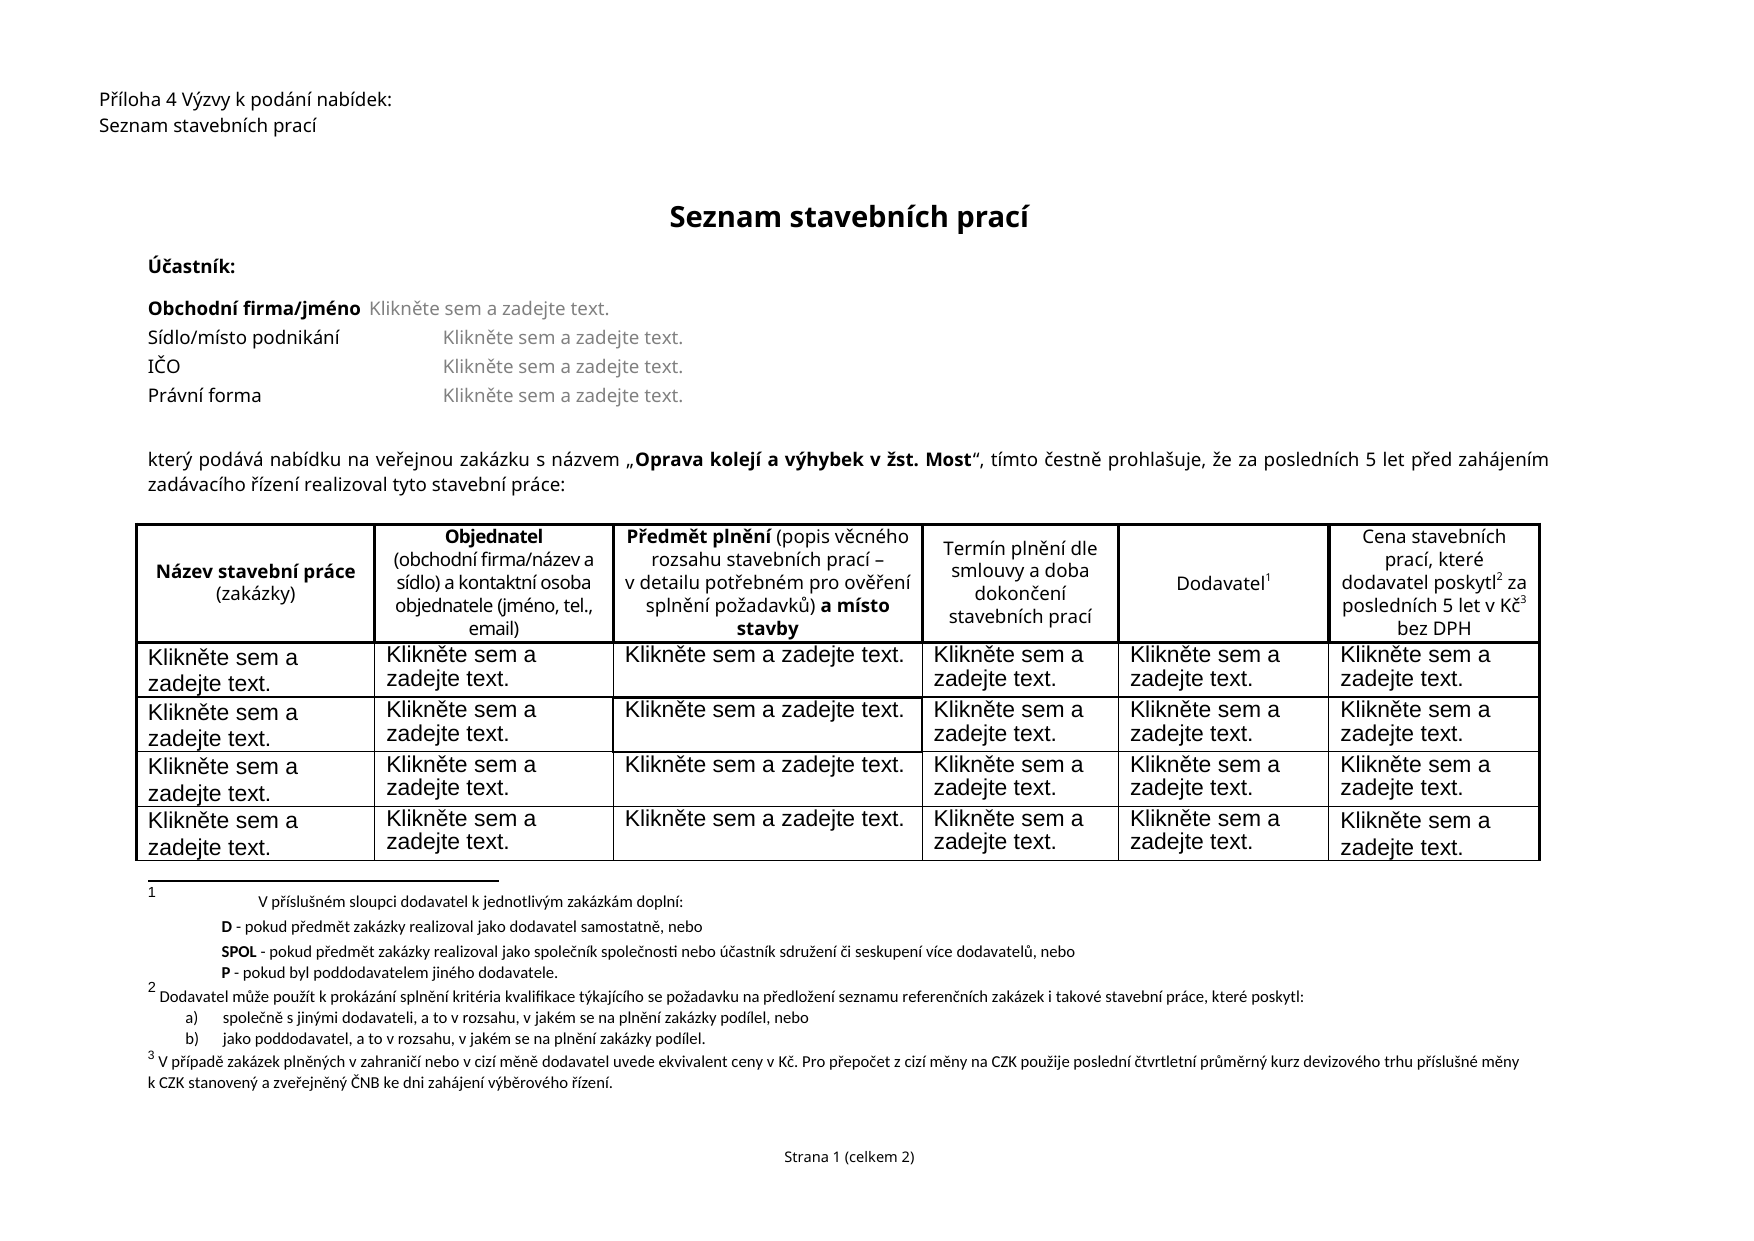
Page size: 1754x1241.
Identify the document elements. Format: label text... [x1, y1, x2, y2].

table_header Předmět plnění (popis věcného rozsahu stavebních prací – v detailu potřebném pro ověření splnění požadavků) a místo stavby [615, 526, 921, 641]
text IČO [148, 350, 1551, 379]
text Účastník: [148, 249, 1551, 279]
table_header Objednatel (obchodní firma/název a sídlo) a kontaktní osoba objednatele (jméno, tel., email) [376, 526, 612, 641]
title Seznam stavebních prací [148, 196, 1551, 236]
table_header Termín plnění dle smlouvy a doba dokončení stavebních prací [924, 526, 1117, 641]
table_header Název stavební práce (zakázky) [138, 526, 373, 641]
table_header Dodavatel [1120, 526, 1327, 641]
text Právní forma [148, 379, 1551, 408]
text který podává nabídku na veřejnou zakázku s názvem „Oprava kolejí a výhybek v žst. Most“, tímto čestně prohlašuje, že za posledních 5 let před zahájením zadávacího řízení realizoval tyto stavební práce: [148, 446, 1551, 497]
table_header Cena stavebních prací, které dodavatel poskytl za posledních 5 let v Kč bez DPH [1331, 526, 1538, 641]
text Obchodní firma/jméno [148, 292, 1551, 321]
text Sídlo/místo podnikání [148, 321, 1551, 350]
